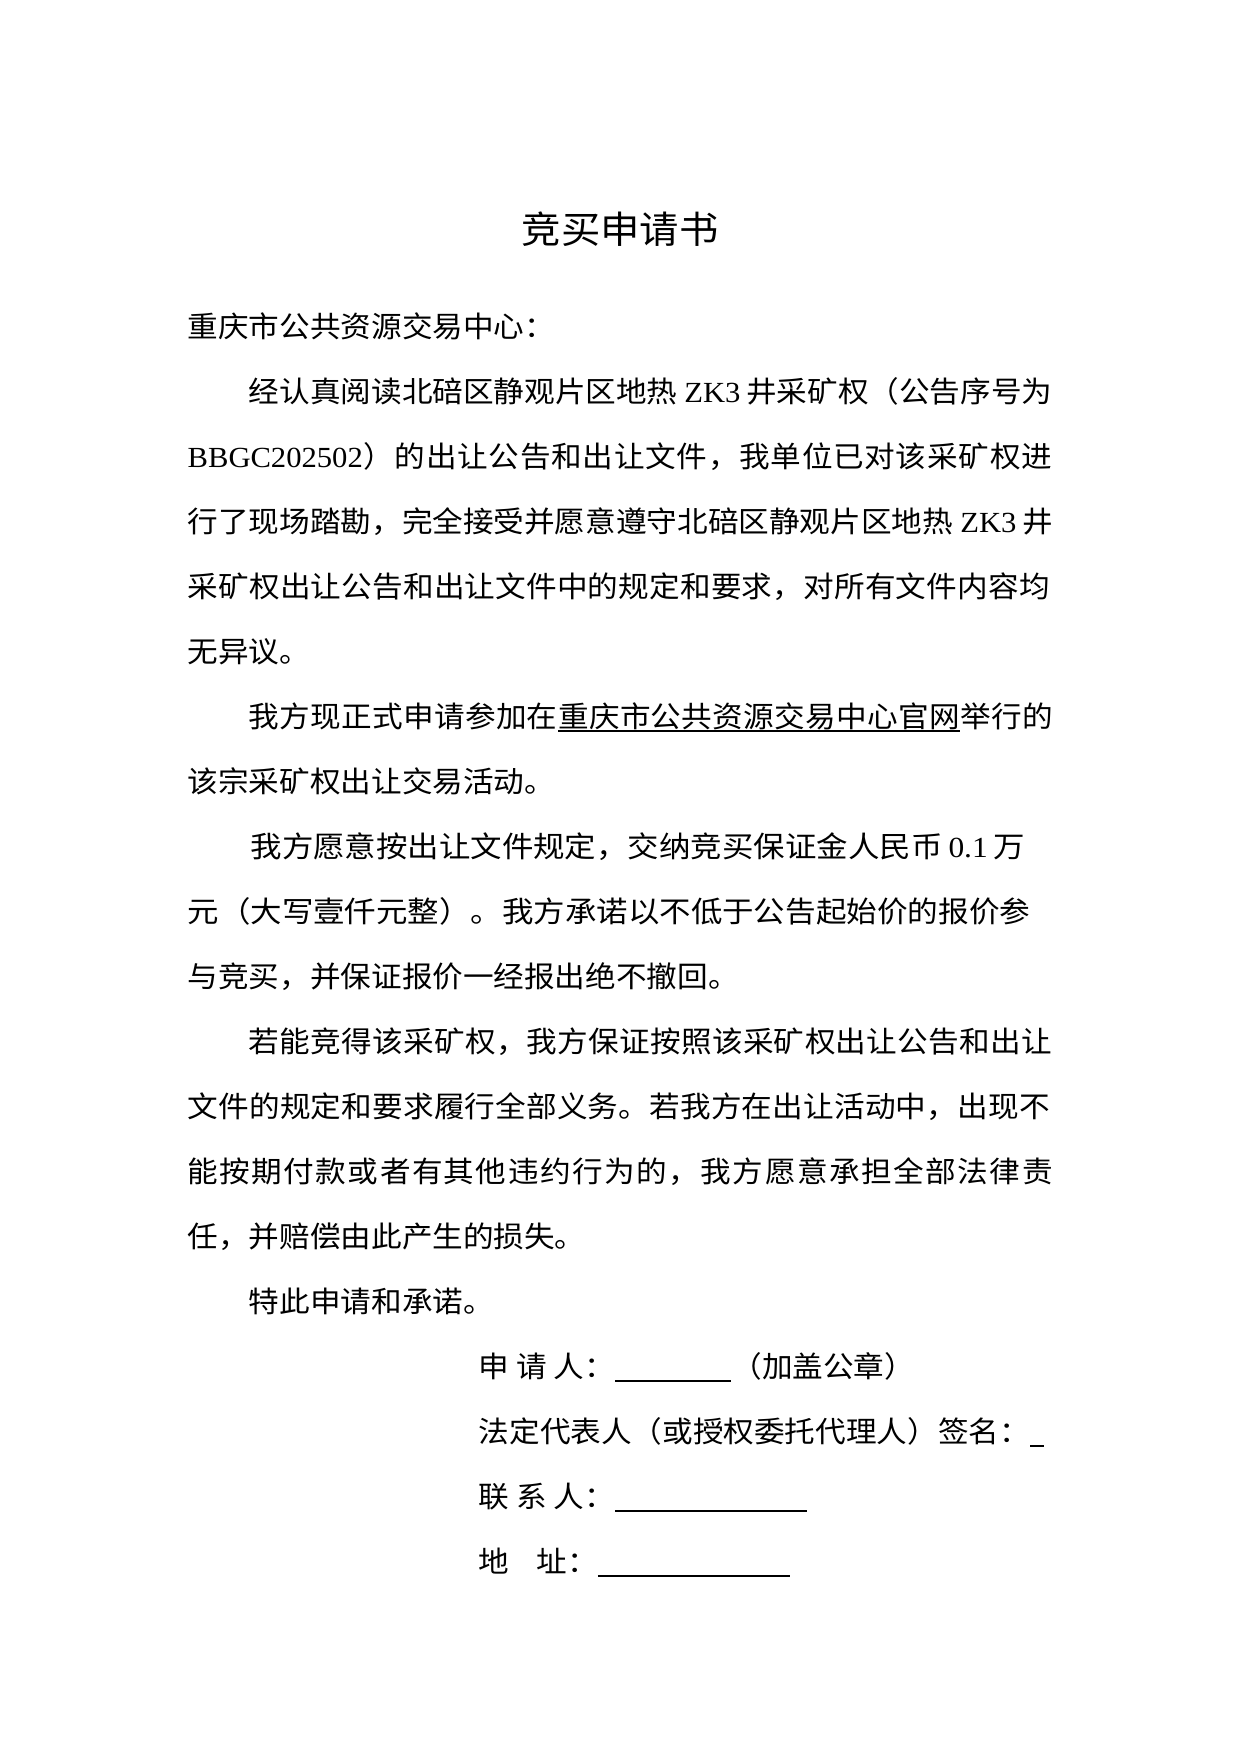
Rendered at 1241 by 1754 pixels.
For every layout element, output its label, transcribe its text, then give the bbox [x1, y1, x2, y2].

text 地 址： [187, 1527, 1053, 1592]
text 法定代表人（或授权委托代理人）签名： [187, 1397, 1053, 1462]
text 我方愿意按出让文件规定，交纳竞买保证金人民币0.1万元（大写壹仟元整）。我方承诺以不低于公告起始价的报价参与竞买，并保证报价一经报出绝不撤回。 [187, 812, 1053, 1007]
text 重庆市公共资源交易中心： [187, 292, 1053, 357]
text 联 系 人： [187, 1462, 1053, 1527]
text 申 请 人： （加盖公章） [187, 1332, 1053, 1397]
text 竞买申请书 [187, 194, 1053, 259]
text 我方现正式申请参加在重庆市公共资源交易中心官网举行的该宗采矿权出让交易活动。 [187, 682, 1053, 812]
text 经认真阅读北碚区静观片区地热ZK3井采矿权（公告序号为BBGC202502）的出让公告和出让文件，我单位已对该采矿权进行了现场踏勘，完全接受并愿意遵守北碚区静观片区地热ZK3井采矿权出让公告和出让文件中的规定和要求，对所有文件内容均无异议。 [187, 357, 1053, 682]
text 特此申请和承诺。 [187, 1267, 1053, 1332]
text 若能竞得该采矿权，我方保证按照该采矿权出让公告和出让文件的规定和要求履行全部义务。若我方在出让活动中，出现不能按期付款或者有其他违约行为的，我方愿意承担全部法律责任，并赔偿由此产生的损失。 [187, 1007, 1053, 1267]
